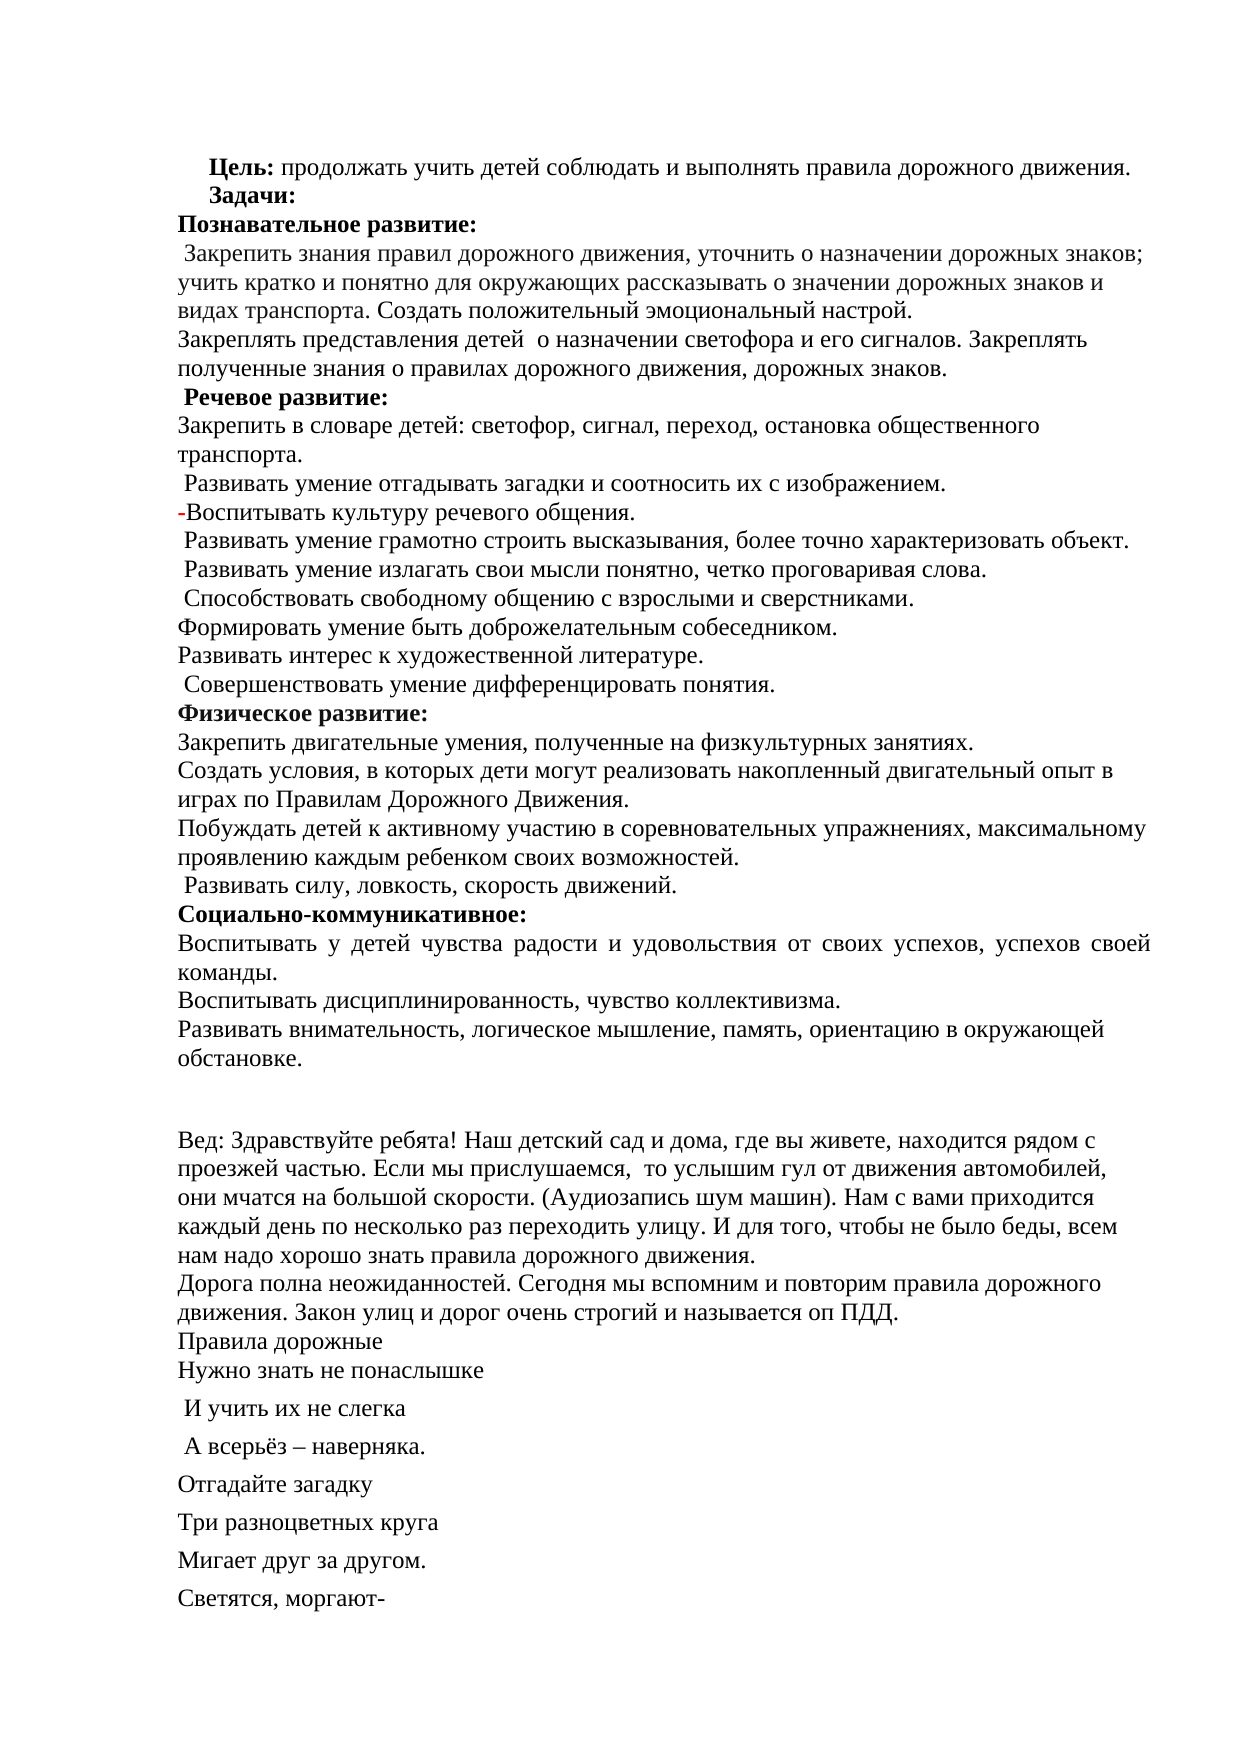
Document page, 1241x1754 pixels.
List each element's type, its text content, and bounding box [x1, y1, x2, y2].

text Воспитывать дисциплинированность, чувство коллективизма. [177, 985, 1152, 1014]
text Формировать умение быть доброжелательным собеседником. [177, 612, 1152, 640]
text Вед: Здравствуйте ребята! Наш детский сад и дома, где вы живете, находится рядом с проезжей частью. Если мы прислушаемся, то услышим гул от движения автомобилей, они мчатся на большой скорости. (Аудиозапись шум машин). Нам с вами приходится каждый день по несколько раз переходить улицу. И для того, чтобы не было беды, всем нам надо хорошо знать правила дорожного движения. [177, 1125, 1152, 1268]
text Способствовать свободному общению с взрослыми и сверстниками. [177, 583, 1152, 612]
text Социально-коммуникативное: [177, 899, 1152, 928]
text Закрепить знания правил дорожного движения, уточнить о назначении дорожных знаков; учить кратко и понятно для окружающих рассказывать о значении дорожных знаков и видах транспорта. Создать положительный эмоциональный настрой. Закреплять представления детей о назначении светофора и его сигналов. Закреплять полученные знания о правилах дорожного движения, дорожных знаков. [177, 238, 1152, 382]
text Совершенствовать умение дифференцировать понятия. [177, 669, 1152, 698]
text Создать условия, в которых дети могут реализовать накопленный двигательный опыт в играх по Правилам Дорожного Движения. [177, 755, 1152, 813]
text Развивать умение излагать свои мысли понятно, четко проговаривая слова. [177, 554, 1152, 583]
text Воспитывать у детей чувства радости и удовольствия от своих успехов, успехов своей команды. [177, 928, 1152, 985]
text -Воспитывать культуру речевого общения. [177, 497, 1152, 525]
text Побуждать детей к активному участию в соревновательных упражнениях, максимальному проявлению каждым ребенком своих возможностей. [177, 813, 1152, 870]
text Светятся, моргают- [177, 1583, 1152, 1612]
text И учить их не слегка [177, 1393, 1152, 1422]
text Отгадайте загадку [177, 1469, 1152, 1498]
text Познавательное развитие: [177, 209, 1152, 238]
text Развивать внимательность, логическое мышление, память, ориентацию в окружающей обстановке. [177, 1014, 1152, 1072]
text Дорога полна неожиданностей. Сегодня мы вспомним и повторим правила дорожного движения. Закон улиц и дорог очень строгий и называется оп ПДД. [177, 1268, 1152, 1326]
text Развивать умение отгадывать загадки и соотносить их с изображением. [177, 468, 1152, 497]
text Задачи: [177, 180, 1152, 209]
text Речевое развитие: [177, 382, 1152, 410]
text Развивать интерес к художественной литературе. [177, 640, 1152, 669]
text Закрепить двигательные умения, полученные на физкультурных занятиях. [177, 727, 1152, 755]
text Три разноцветных круга [177, 1507, 1152, 1536]
text Цель: продолжать учить детей соблюдать и выполнять правила дорожного движения. [177, 152, 1152, 180]
text А всерьёз – наверняка. [177, 1431, 1152, 1460]
text Физическое развитие: [177, 698, 1152, 727]
text Мигает друг за другом. [177, 1545, 1152, 1574]
text Развивать силу, ловкость, скорость движений. [177, 870, 1152, 899]
text Правила дорожные [177, 1326, 1152, 1355]
text Закрепить в словаре детей: светофор, сигнал, переход, остановка общественного транспорта. [177, 410, 1152, 468]
text Развивать умение грамотно строить высказывания, более точно характеризовать объект. [177, 525, 1152, 554]
text Нужно знать не понаслышке [177, 1355, 1152, 1383]
